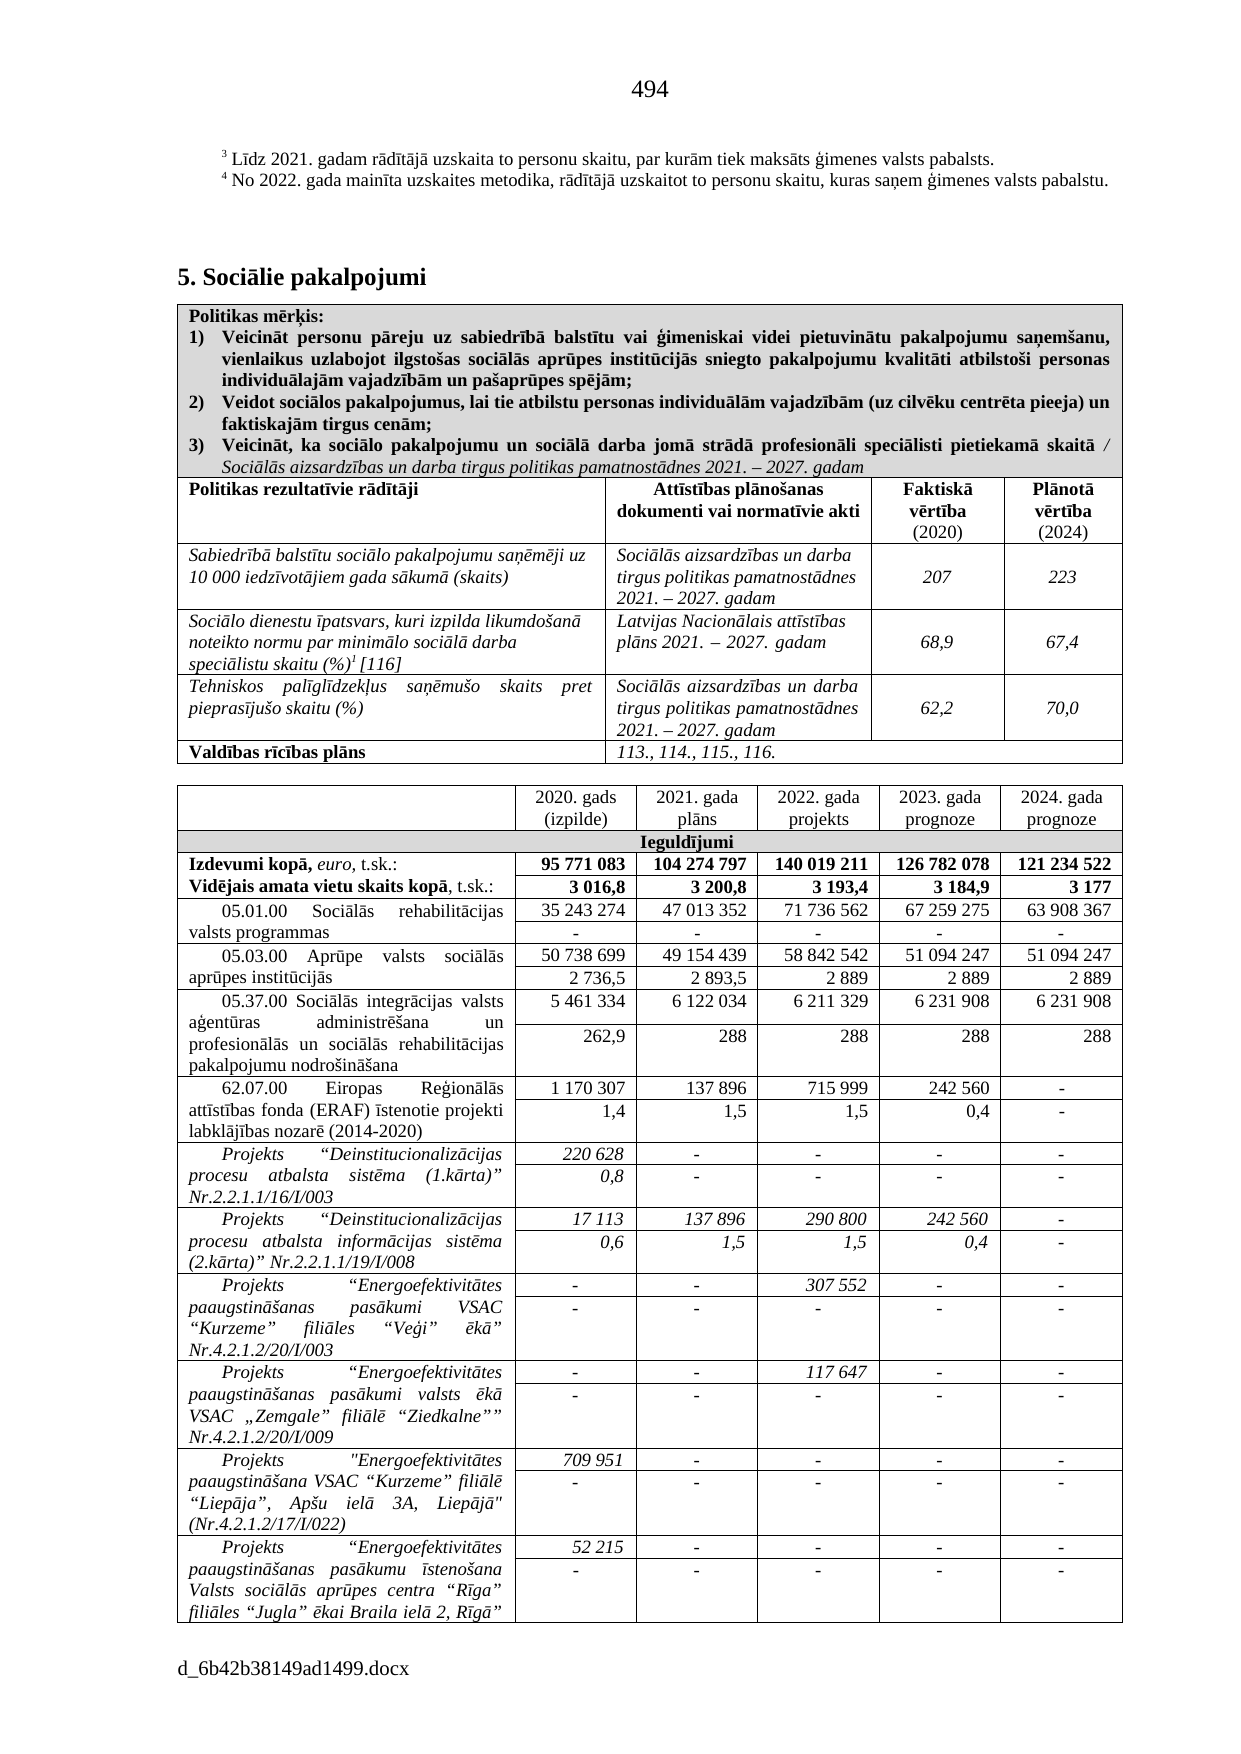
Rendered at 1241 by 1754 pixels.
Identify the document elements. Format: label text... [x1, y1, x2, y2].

table_cell 242 560 [880, 1077, 1000, 1098]
table_cell - [880, 1471, 1000, 1535]
table_cell - [880, 922, 1000, 943]
table_cell 05.01.00 Sociālās rehabilitācijas valsts programmas [178, 899, 515, 943]
table_cell 52 215 [516, 1536, 636, 1557]
table_cell - [880, 1449, 1000, 1470]
table_cell 3 193,4 [758, 876, 879, 898]
table_cell Ieguldījumi [178, 831, 1122, 852]
table_cell 63 908 367 [1001, 899, 1122, 921]
table_cell Attīstības plānošanas dokumenti vai normatīvie akti [606, 478, 871, 543]
table_cell - [758, 1143, 879, 1164]
table_cell - [1001, 1143, 1122, 1164]
table_cell 2 889 [758, 967, 879, 988]
table_cell - [637, 1297, 757, 1360]
table_cell - [1001, 1297, 1122, 1360]
table_cell - [880, 1143, 1000, 1164]
table_cell - [758, 1536, 879, 1557]
table_cell 117 647 [758, 1361, 879, 1383]
table_cell Sociālās aizsardzības un darba tirgus politikas pamatnostādnes 2021. – 2027. gadam [606, 675, 871, 740]
table_cell - [637, 1449, 757, 1470]
table_cell 288 [637, 1025, 757, 1076]
table_cell 220 628 [516, 1143, 636, 1164]
table_cell 1,4 [516, 1100, 636, 1142]
table_cell - [880, 1297, 1000, 1360]
table_cell - [758, 1384, 879, 1448]
text 4 No 2022. gada mainīta uzskaites metodika, rādītājā uzskaitot to personu skaitu, kuras saņem ģimenes valsts pabalstu. [177, 169, 1122, 191]
table_cell 6 211 329 [758, 990, 879, 1024]
table_cell - [637, 1536, 757, 1557]
table_cell 51 094 247 [1001, 944, 1122, 966]
table_cell - [758, 1471, 879, 1535]
table_cell 47 013 352 [637, 899, 757, 921]
table_cell 2 889 [880, 967, 1000, 988]
table_cell 05.03.00 Aprūpe valsts sociālās aprūpes institūcijās [178, 944, 515, 988]
table_cell 49 154 439 [637, 944, 757, 966]
text 3 Līdz 2021. gadam rādītājā uzskaita to personu skaitu, par kurām tiek maksāts ģimenes valsts pabalsts. [177, 148, 1122, 169]
table_cell 715 999 [758, 1077, 879, 1098]
table_cell Projekts “Deinstitucionalizācijas procesu atbalsta informācijas sistēma (2.kārta)” Nr.2.2.1.1/19/I/008 [178, 1208, 515, 1273]
table_cell - [758, 922, 879, 943]
table_cell 223 [1005, 544, 1122, 609]
table_cell - [516, 922, 636, 943]
table_cell - [1001, 1100, 1122, 1142]
table_cell - [880, 1536, 1000, 1557]
table_cell 5 461 334 [516, 990, 636, 1024]
table_cell - [637, 922, 757, 943]
table_cell - [1001, 1471, 1122, 1535]
table_cell - [1001, 1208, 1122, 1230]
table_cell - [758, 1297, 879, 1360]
table_cell 1 170 307 [516, 1077, 636, 1098]
table_cell 242 560 [880, 1208, 1000, 1230]
table_cell Sociālo dienestu īpatsvars, kuri izpilda likumdošanā noteikto normu par minimālo sociālā darba speciālistu skaitu (%)1 [116] [178, 610, 605, 674]
table_cell - [758, 1449, 879, 1470]
table_cell 3 200,8 [637, 876, 757, 898]
table_cell - [880, 1361, 1000, 1383]
table_cell - [516, 1361, 636, 1383]
table_cell - [516, 1384, 636, 1448]
table_cell Latvijas Nacionālais attīstības plāns 2021. – 2027. gadam [606, 610, 871, 674]
table_header Politikas mērķis: Veicināt personu pāreju uz sabiedrībā balstītu vai ģimeniskai videi pietuvinātu pakalpojumu saņemšanu, vienlaikus uzlabojot ilgstošas sociālās aprūpes institūcijās sniegto pakalpojumu kvalitāti atbilstoši personas individuālajām vajadzībām un pašaprūpes spējām; Veidot sociālos pakalpojumus, lai tie atbilstu personas individuālām vajadzībām (uz cilvēku centrēta pieeja) un faktiskajām tirgus cenām; Veicināt, ka sociālo pakalpojumu un sociālā darba jomā strādā profesionāli speciālisti pietiekamā skaitā / Sociālās aizsardzības un darba tirgus politikas pamatnostādnes 2021. – 2027. gadam [178, 305, 1122, 477]
table_cell - [637, 1384, 757, 1448]
table_cell 6 231 908 [1001, 990, 1122, 1024]
table_cell - [637, 1274, 757, 1296]
table_cell 50 738 699 [516, 944, 636, 966]
table_cell Sociālās aizsardzības un darba tirgus politikas pamatnostādnes 2021. – 2027. gadam [606, 544, 871, 609]
table_cell 05.37.00 Sociālās integrācijas valsts aģentūras administrēšana un profesionālās un sociālās rehabilitācijas pakalpojumu nodrošināšana [178, 990, 515, 1076]
table_cell 67 259 275 [880, 899, 1000, 921]
table_header 2021. gada plāns [637, 786, 757, 829]
table_cell 2 889 [1001, 967, 1122, 988]
table_cell Projekts “Energoefektivitātes paaugstināšanas pasākumi valsts ēkā VSAC „Zemgale” filiālē “Ziedkalne”” Nr.4.2.1.2/20/I/009 [178, 1361, 515, 1448]
table_cell - [1001, 1231, 1122, 1273]
table_cell 17 113 [516, 1208, 636, 1230]
table_cell Izdevumi kopā, euro, t.sk.: Vidējais amata vietu skaits kopā, t.sk.: [178, 853, 515, 898]
table_cell - [1001, 1361, 1122, 1383]
table_cell - [1001, 1165, 1122, 1207]
table_cell 0,4 [880, 1231, 1000, 1273]
table_cell - [516, 1297, 636, 1360]
table_cell - [1001, 1077, 1122, 1098]
table_cell 35 243 274 [516, 899, 636, 921]
table_cell - [880, 1384, 1000, 1448]
table_cell Sabiedrībā balstītu sociālo pakalpojumu saņēmēji uz 10 000 iedzīvotājiem gada sākumā (skaits) [178, 544, 605, 609]
table_cell - [1001, 1449, 1122, 1470]
table_cell 140 019 211 [758, 853, 879, 875]
table_cell Valdības rīcības plāns [178, 741, 605, 763]
table_cell - [637, 1165, 757, 1207]
table_cell Projekts "Energoefektivitātes paaugstināšana VSAC “Kurzeme” filiālē “Liepāja”, Apšu ielā 3A, Liepājā" (Nr.4.2.1.2/17/I/022) [178, 1449, 515, 1535]
table_cell - [1001, 1536, 1122, 1557]
table_cell Projekts “Deinstitucionalizācijas procesu atbalsta sistēma (1.kārta)” Nr.2.2.1.1/16/I/003 [178, 1143, 515, 1207]
table_cell 113., 114., 115., 116. [606, 741, 1122, 763]
table_header 2020. gads (izpilde) [516, 786, 636, 829]
table_cell - [516, 1274, 636, 1296]
table_cell 68,9 [872, 610, 1004, 674]
table_header 2023. gada prognoze [880, 786, 1000, 829]
table_cell 121 234 522 [1001, 853, 1122, 875]
table_cell 71 736 562 [758, 899, 879, 921]
table_cell 288 [1001, 1025, 1122, 1076]
table_cell - [1001, 1384, 1122, 1448]
table_cell 290 800 [758, 1208, 879, 1230]
table_cell - [880, 1274, 1000, 1296]
table_cell 67,4 [1005, 610, 1122, 674]
table_cell 137 896 [637, 1208, 757, 1230]
table_cell 70,0 [1005, 675, 1122, 740]
table_cell 1,5 [637, 1100, 757, 1142]
table_cell 62.07.00 Eiropas Reģionālās attīstības fonda (ERAF) īstenotie projekti labklājības nozarē (2014-2020) [178, 1077, 515, 1142]
table_cell Projekts “Energoefektivitātes paaugstināšanas pasākumi VSAC “Kurzeme” filiāles “Veģi” ēkā” Nr.4.2.1.2/20/I/003 [178, 1274, 515, 1360]
table_cell 0,8 [516, 1165, 636, 1207]
table_cell - [880, 1165, 1000, 1207]
table_cell Faktiskā vērtība (2020) [872, 478, 1004, 543]
table_cell Politikas rezultatīvie rādītāji [178, 478, 605, 543]
table_cell 104 274 797 [637, 853, 757, 875]
table_cell 3 177 [1001, 876, 1122, 898]
table_cell - [516, 1471, 636, 1535]
table_cell 0,4 [880, 1100, 1000, 1142]
table_cell - [516, 1559, 636, 1622]
table_cell 95 771 083 [516, 853, 636, 875]
table_cell - [758, 1559, 879, 1622]
table_cell 3 184,9 [880, 876, 1000, 898]
table_cell - [637, 1559, 757, 1622]
table_cell - [637, 1471, 757, 1535]
table_cell 58 842 542 [758, 944, 879, 966]
table_cell 1,5 [637, 1231, 757, 1273]
table_cell 51 094 247 [880, 944, 1000, 966]
table_cell - [758, 1165, 879, 1207]
table_cell - [637, 1361, 757, 1383]
table_cell 2 736,5 [516, 967, 636, 988]
table_cell - [1001, 922, 1122, 943]
table_cell 62,2 [872, 675, 1004, 740]
table_cell - [637, 1143, 757, 1164]
table_cell Projekts “Energoefektivitātes paaugstināšanas pasākumu īstenošana Valsts sociālās aprūpes centra “Rīga” filiāles “Jugla” ēkai Braila ielā 2, Rīgā” Nr.4.2.1.2/17/I/024 [178, 1536, 515, 1622]
table_cell 307 552 [758, 1274, 879, 1296]
table_cell 6 231 908 [880, 990, 1000, 1024]
table_cell - [1001, 1559, 1122, 1622]
table_cell 709 951 [516, 1449, 636, 1470]
table_cell 262,9 [516, 1025, 636, 1076]
table_cell - [880, 1559, 1000, 1622]
text 5. Sociālie pakalpojumi [177, 262, 1122, 291]
table_cell - [1001, 1274, 1122, 1296]
table_cell 6 122 034 [637, 990, 757, 1024]
table_cell 1,5 [758, 1100, 879, 1142]
table_header 2022. gada projekts [758, 786, 879, 829]
table_cell 3 016,8 [516, 876, 636, 898]
table_cell Tehniskos palīglīdzekļus saņēmušo skaits pret pieprasījušo skaitu (%) [178, 675, 605, 740]
table_header 2024. gada prognoze [1001, 786, 1122, 829]
table_cell Plānotā vērtība (2024) [1005, 478, 1122, 543]
table_cell 2 893,5 [637, 967, 757, 988]
table_cell 288 [880, 1025, 1000, 1076]
table_cell 0,6 [516, 1231, 636, 1273]
table_cell 1,5 [758, 1231, 879, 1273]
table_header [178, 786, 515, 829]
table_cell 207 [872, 544, 1004, 609]
table_cell 288 [758, 1025, 879, 1076]
table_cell 126 782 078 [880, 853, 1000, 875]
table_cell 137 896 [637, 1077, 757, 1098]
